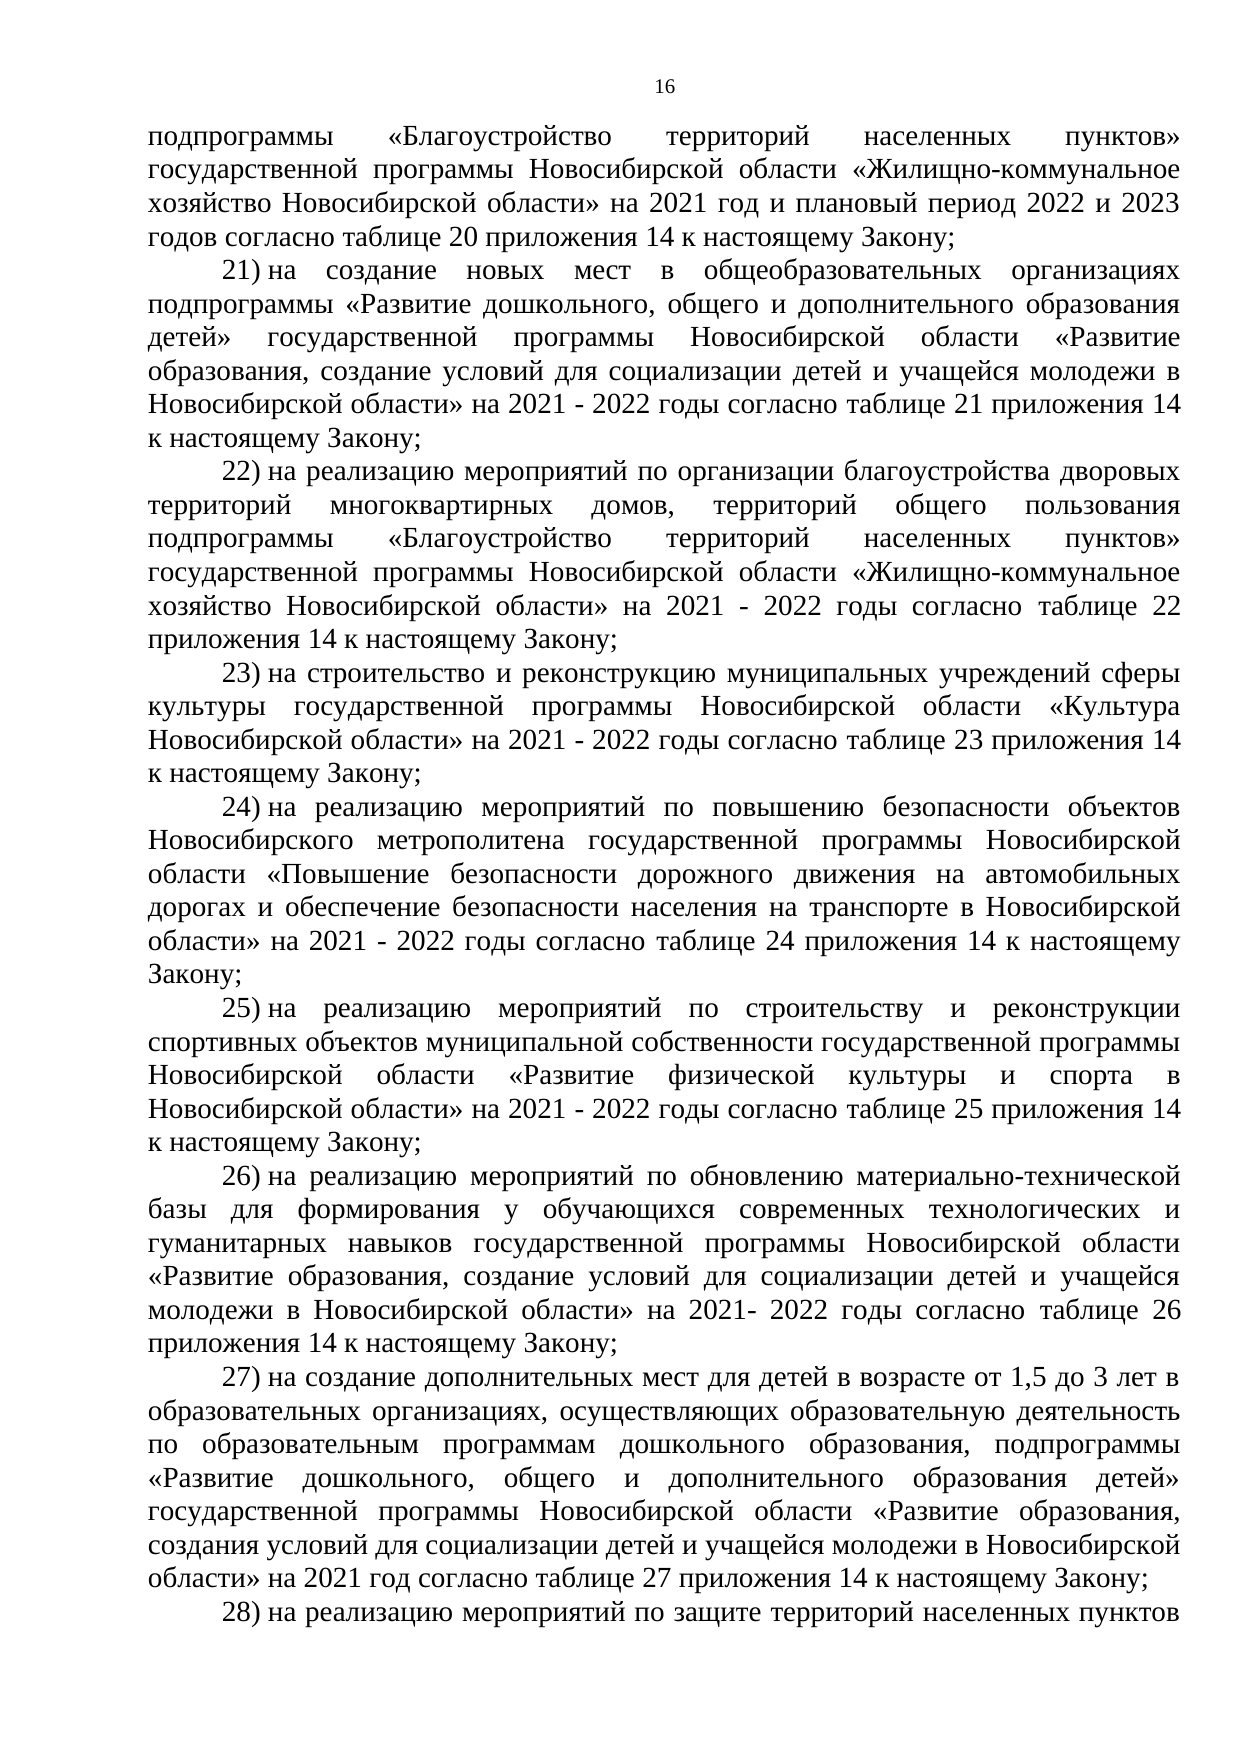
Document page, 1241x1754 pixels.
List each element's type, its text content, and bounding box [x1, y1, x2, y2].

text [148, 1594, 1181, 1627]
text 26) на реализацию мероприятий по обновлению материально-технической базы для формирования у обучающихся современных технологических и гуманитарных навыков государственной программы Новосибирской области «Развитие образования, создание условий для социализации детей и учащейся молодежи в Новосибирской области» на 2021- 2022 годы согласно таблице 26 приложения 14 к настоящему Закону; [148, 1158, 1181, 1359]
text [148, 118, 1181, 252]
text 21) на создание новых мест в общеобразовательных организациях подпрограммы «Развитие дошкольного, общего и дополнительного образования детей» государственной программы Новосибирской области «Развитие образования, создание условий для социализации детей и учащейся молодежи в Новосибирской области» на 2021 - 2022 годы согласно таблице 21 приложения 14 к настоящему Закону; [148, 252, 1181, 453]
text 23) на строительство и реконструкцию муниципальных учреждений сферы культуры государственной программы Новосибирской области «Культура Новосибирской области» на 2021 - 2022 годы согласно таблице 23 приложения 14 к настоящему Закону; [148, 655, 1181, 789]
text 25) на реализацию мероприятий по строительству и реконструкции спортивных объектов муниципальной собственности государственной программы Новосибирской области «Развитие физической культуры и спорта в Новосибирской области» на 2021 - 2022 годы согласно таблице 25 приложения 14 к настоящему Закону; [148, 990, 1181, 1158]
text 22) на реализацию мероприятий по организации благоустройства дворовых территорий многоквартирных домов, территорий общего пользования подпрограммы «Благоустройство территорий населенных пунктов» государственной программы Новосибирской области «Жилищно-коммунальное хозяйство Новосибирской области» на 2021 - 2022 годы согласно таблице 22 приложения 14 к настоящему Закону; [148, 453, 1181, 655]
text 24) на реализацию мероприятий по повышению безопасности объектов Новосибирского метрополитена государственной программы Новосибирской области «Повышение безопасности дорожного движения на автомобильных дорогах и обеспечение безопасности населения на транспорте в Новосибирской области» на 2021 - 2022 годы согласно таблице 24 приложения 14 к настоящему Закону; [148, 789, 1181, 990]
text 27) на создание дополнительных мест для детей в возрасте от 1,5 до 3 лет в образовательных организациях, осуществляющих образовательную деятельность по образовательным программам дошкольного образования, подпрограммы «Развитие дошкольного, общего и дополнительного образования детей» государственной программы Новосибирской области «Развитие образования, создания условий для социализации детей и учащейся молодежи в Новосибирской области» на 2021 год согласно таблице 27 приложения 14 к настоящему Закону; [148, 1359, 1181, 1594]
